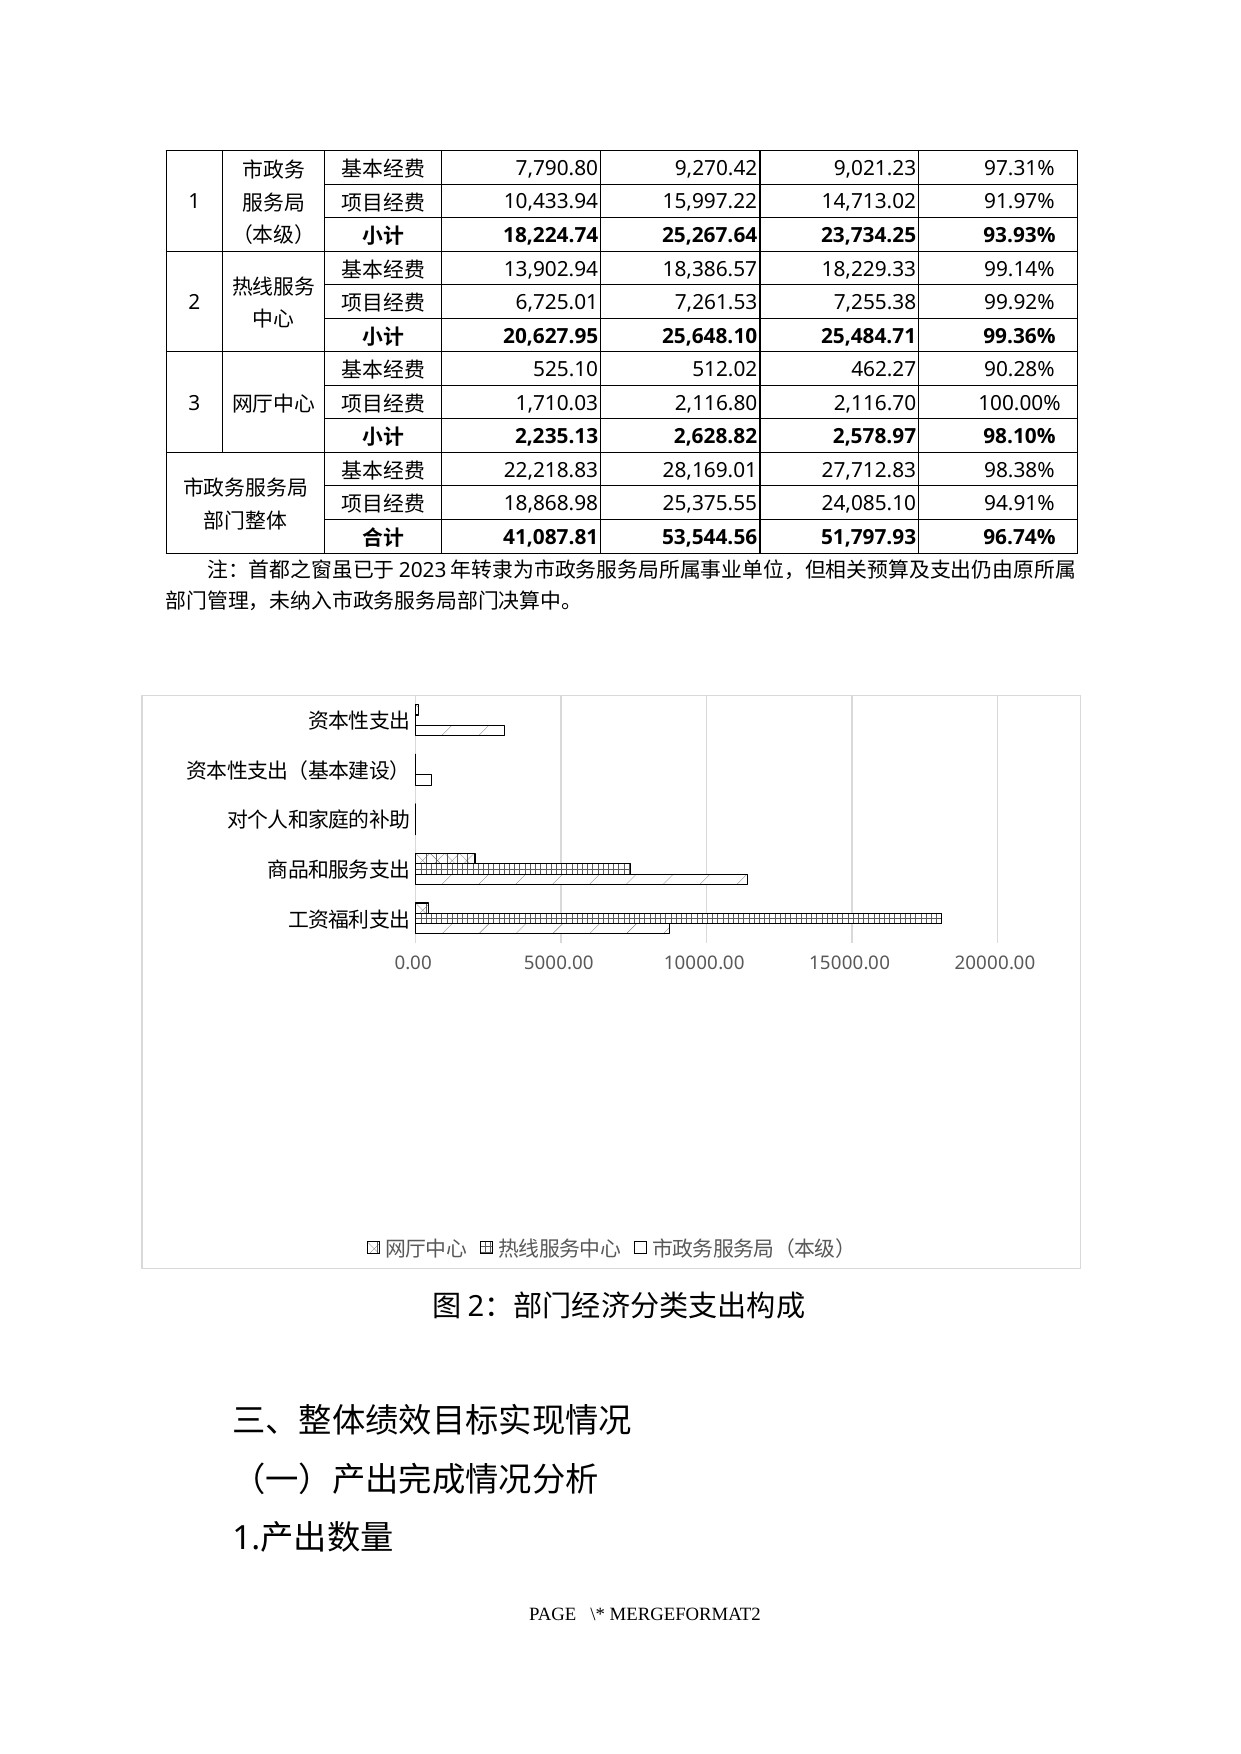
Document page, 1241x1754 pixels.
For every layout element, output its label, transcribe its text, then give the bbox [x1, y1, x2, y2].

table_cell 基本经费 [325, 352, 441, 385]
table_cell 22,218.83 [442, 453, 600, 485]
table_cell 18,229.33 [761, 252, 918, 284]
table_cell 2,116.80 [601, 386, 759, 418]
table_cell 7,255.38 [761, 285, 918, 318]
text 注：首都之窗虽已于2023年转隶为市政务服务局所属事业单位，但相关预算及支出仍由原所属部门管理，未纳入市政务服务局部门决算中。 [165, 553, 1087, 614]
text 图2：部门经济分类支出构成 [151, 671, 1087, 1328]
table_cell 小计 [325, 218, 441, 251]
table_cell 90.28% [919, 352, 1077, 385]
table_cell 525.10 [442, 352, 600, 385]
table_cell 94.91% [919, 486, 1077, 519]
table_cell 18,868.98 [442, 486, 600, 519]
table_cell 9,021.23 [761, 151, 918, 183]
table_cell 13,902.94 [442, 252, 600, 284]
table_cell 24,085.10 [761, 486, 918, 519]
table_cell 18,224.74 [442, 218, 600, 251]
table_cell 1,710.03 [442, 386, 600, 418]
table_cell 小计 [325, 419, 441, 452]
table_cell 100.00% [919, 386, 1077, 418]
table_cell 市政务服务局 部门整体 [167, 453, 324, 552]
table_cell 市政务 服务局 （本级） [223, 151, 324, 251]
table_cell 512.02 [601, 352, 759, 385]
table_cell 53,544.56 [601, 520, 759, 552]
table_cell 10,433.94 [442, 185, 600, 217]
table_cell 93.93% [919, 218, 1077, 251]
table_cell 41,087.81 [442, 520, 600, 552]
table_cell 合计 [325, 520, 441, 552]
table_cell 2,235.13 [442, 419, 600, 452]
table_cell 基本经费 [325, 151, 441, 183]
table_cell 98.10% [919, 419, 1077, 452]
table_cell 网厅中心 [223, 352, 324, 452]
table_cell 25,375.55 [601, 486, 759, 519]
table_cell 2 [167, 252, 222, 351]
table_cell 3 [167, 352, 222, 452]
table_cell 18,386.57 [601, 252, 759, 284]
table_cell 小计 [325, 319, 441, 351]
table_cell 97.31% [919, 151, 1077, 183]
table_cell 25,648.10 [601, 319, 759, 351]
table_cell 14,713.02 [761, 185, 918, 217]
table_cell 7,790.80 [442, 151, 600, 183]
table_cell 项目经费 [325, 386, 441, 418]
table_cell 51,797.93 [761, 520, 918, 552]
table_cell 项目经费 [325, 486, 441, 519]
table_cell 6,725.01 [442, 285, 600, 318]
table_cell 1 [167, 151, 222, 251]
table_cell 9,270.42 [601, 151, 759, 183]
table_cell 基本经费 [325, 453, 441, 485]
table_cell 2,116.70 [761, 386, 918, 418]
table_cell 2,578.97 [761, 419, 918, 452]
table_cell 98.38% [919, 453, 1077, 485]
table_cell 25,267.64 [601, 218, 759, 251]
table_cell 23,734.25 [761, 218, 918, 251]
table_cell 基本经费 [325, 252, 441, 284]
table_cell 7,261.53 [601, 285, 759, 318]
text （一）产出完成情况分析 [165, 1444, 1087, 1503]
table_cell 27,712.83 [761, 453, 918, 485]
table_cell 91.97% [919, 185, 1077, 217]
table_cell 25,484.71 [761, 319, 918, 351]
table_cell 99.92% [919, 285, 1077, 318]
text 三、整体绩效目标实现情况 [165, 1386, 1087, 1444]
table_cell 96.74% [919, 520, 1077, 552]
table_cell 462.27 [761, 352, 918, 385]
table_cell 28,169.01 [601, 453, 759, 485]
table_cell 99.14% [919, 252, 1077, 284]
table_cell 2,628.82 [601, 419, 759, 452]
text 1.产出数量 [165, 1503, 1087, 1561]
table_cell 99.36% [919, 319, 1077, 351]
table_cell 热线服务中心 [223, 252, 324, 351]
table_cell 15,997.22 [601, 185, 759, 217]
table_cell 项目经费 [325, 185, 441, 217]
table_cell 20,627.95 [442, 319, 600, 351]
table_cell 项目经费 [325, 285, 441, 318]
